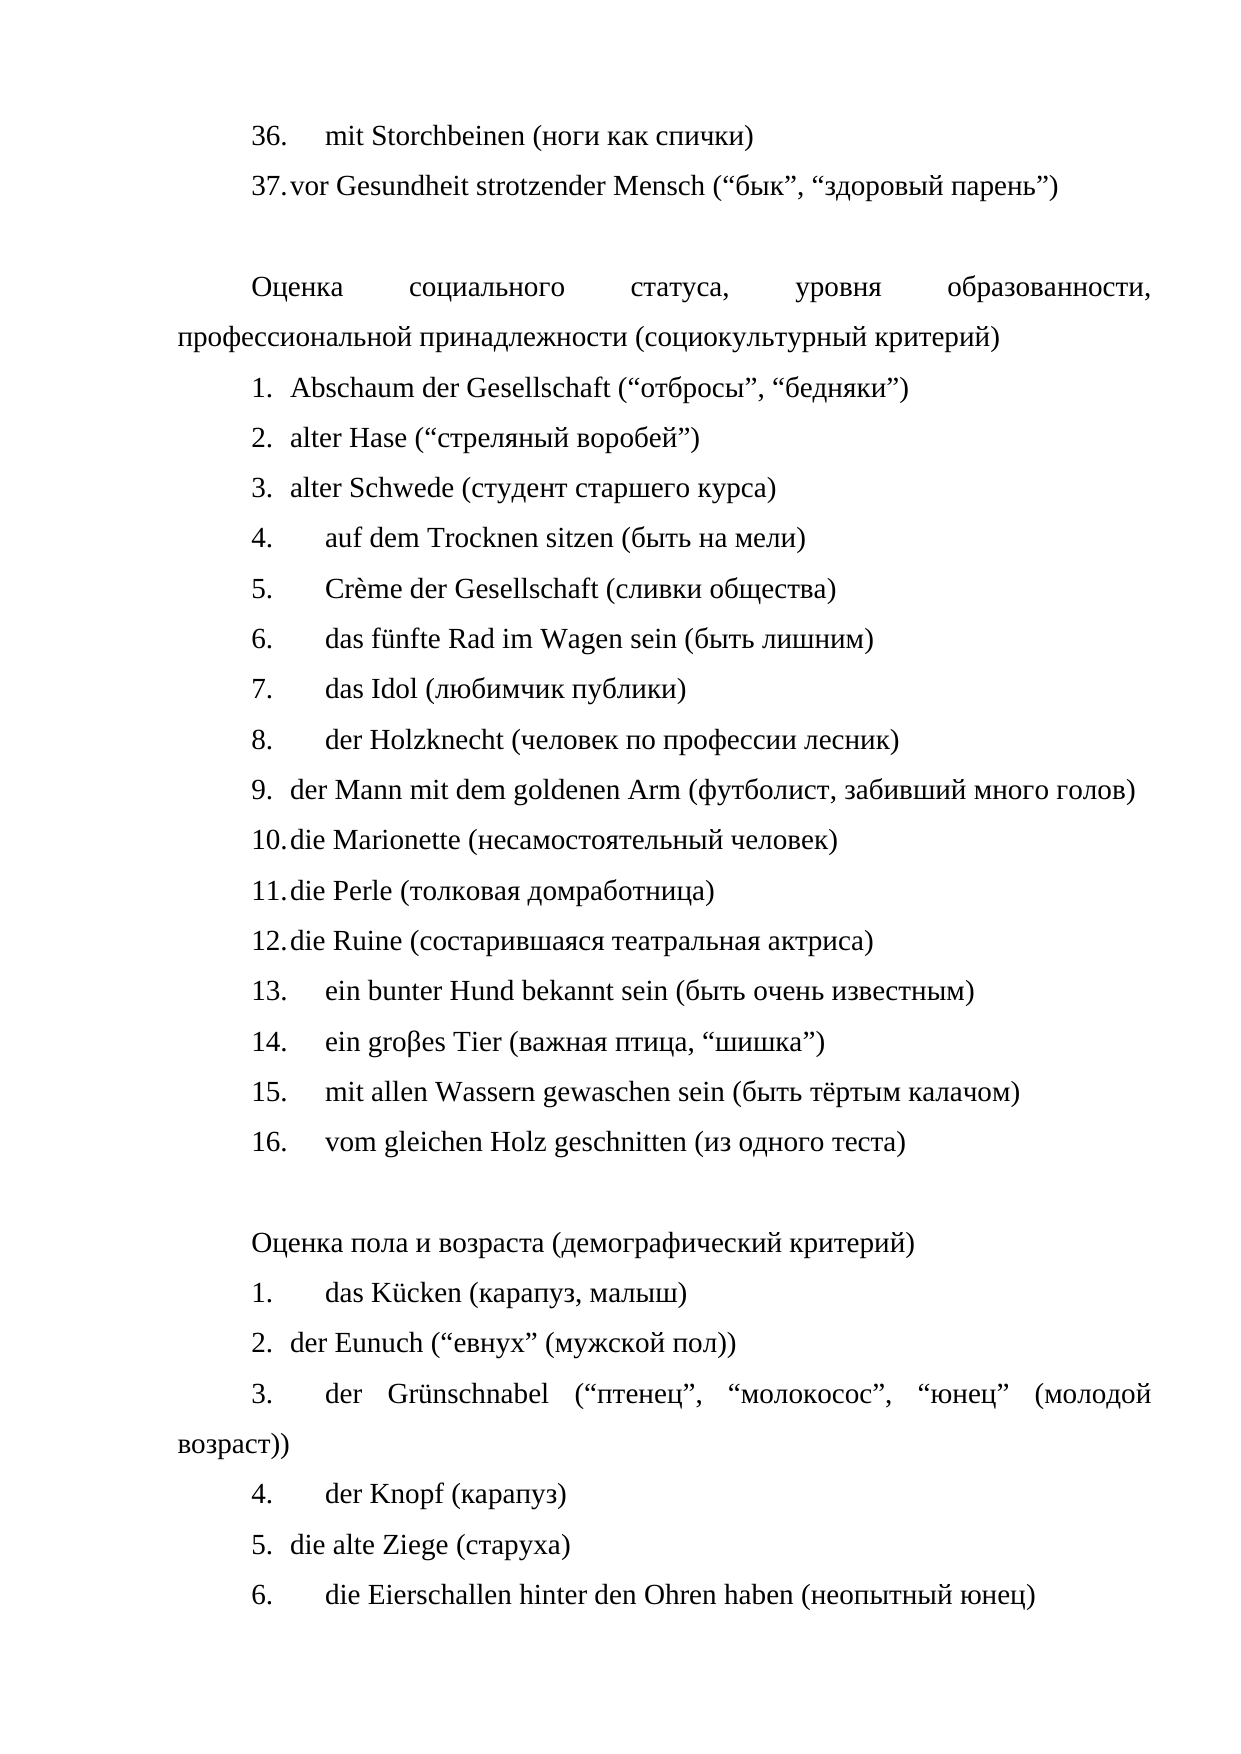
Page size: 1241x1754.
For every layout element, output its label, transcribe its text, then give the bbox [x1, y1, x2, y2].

list die Perle (толковая домработница) [177, 873, 1152, 906]
list alter Schwede (студент старшего курса) [177, 470, 1152, 504]
list der Mann mit dem goldenen Arm (футболист, забивший много голов) [177, 772, 1152, 806]
list auf dem Trocknen sitzen (быть на мели) [177, 521, 1152, 554]
list der Holzknecht (человек по профессии лесник) [177, 722, 1152, 755]
list der Grünschnabel (“птенец”, “молокосос”, “юнец” (молодой возраст)) [177, 1376, 1152, 1460]
list der Knopf (карапуз) [177, 1477, 1152, 1510]
list das Idol (любимчик публики) [177, 672, 1152, 705]
list mit Storchbeinen (ноги как спички) [177, 118, 1152, 152]
list Abschaum der Gesellschaft (“отбросы”, “бедняки”) [177, 370, 1152, 403]
list die Marionette (несамостоятельный человек) [177, 822, 1152, 856]
list vor Gesundheit strotzender Mensch (“бык”, “здоровый парень”) [177, 168, 1152, 202]
list das Küсken (карапуз, малыш) [177, 1275, 1152, 1309]
list die Eierschallen hinter den Ohren haben (неопытный юнец) [177, 1577, 1152, 1611]
list ein bunter Hund bekannt sein (быть очень известным) [177, 973, 1152, 1007]
list der Eunuch (“евнух” (мужской пол)) [177, 1326, 1152, 1359]
list alter Hase (“стреляный воробей”) [177, 420, 1152, 453]
text Оценка пола и возраста (демографический критерий) [177, 1225, 1152, 1258]
list die Ruine (состарившаяся театральная актриса) [177, 923, 1152, 957]
text Оценка социального статуса, уровня образованности, профессиональной принадлежности (социокультурный критерий) [177, 269, 1152, 353]
list Crème der Gesellschaft (сливки общества) [177, 571, 1152, 604]
list ein groβes Tier (важная птица, “шишка”) [177, 1024, 1152, 1057]
list die alte Ziege (старуха) [177, 1527, 1152, 1560]
list vom gleichen Holz geschnitten (из одного теста) [177, 1124, 1152, 1158]
list mit allen Wassern gewaschen sein (быть тёртым калачом) [177, 1074, 1152, 1108]
list das fünfte Rad im Wagen sein (быть лишним) [177, 621, 1152, 655]
